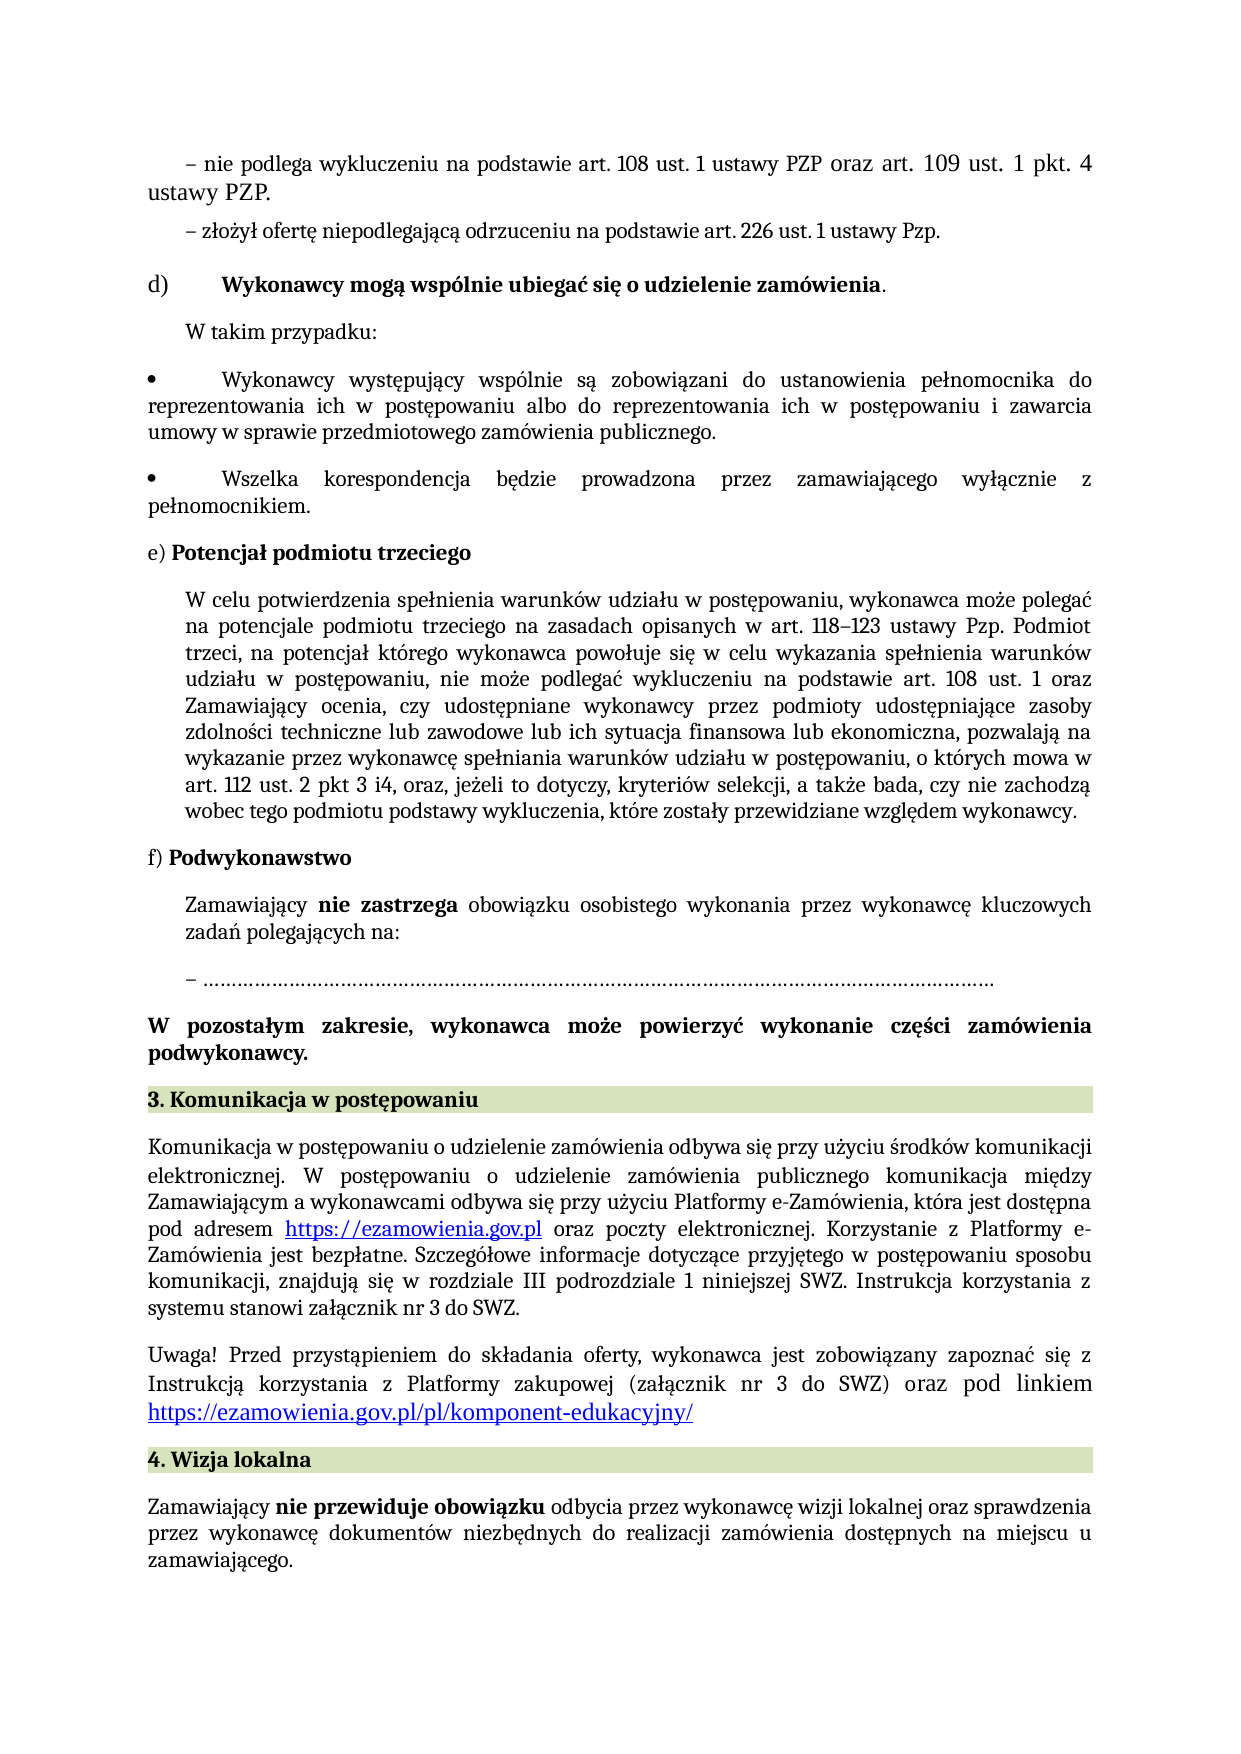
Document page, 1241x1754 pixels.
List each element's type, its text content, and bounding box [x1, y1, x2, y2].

text – złożył ofertę niepodlegającą odrzuceniu na podstawie art. 226 ust. 1 ustawy Pzp. [185, 218, 1093, 244]
list Wszelka korespondencja będzie prowadzona przez zamawiającego wyłącznie z pełnomocnikiem. [148, 466, 1093, 519]
text W celu potwierdzenia spełnienia warunków udziału w postępowaniu, wykonawca może polegać na potencjale podmiotu trzeciego na zasadach opisanych w art. 118–123 ustawy Pzp. Podmiot trzeci, na potencjał którego wykonawca powołuje się w celu wykazania spełnienia warunków udziału w postępowaniu, nie może podlegać wykluczeniu na podstawie art. 108 ust. 1 oraz Zamawiający ocenia, czy udostępniane wykonawcy przez podmioty udostępniające zasoby zdolności techniczne lub zawodowe lub ich sytuacja finansowa lub ekonomiczna, pozwalają na wykazanie przez wykonawcę spełniania warunków udziału w postępowaniu, o których mowa w art. 112 ust. 2 pkt 3 i4, oraz, jeżeli to dotyczy, kryteriów selekcji, a także bada, czy nie zachodzą wobec tego podmiotu podstawy wykluczenia, które zostały przewidziane względem wykonawcy. [185, 587, 1093, 824]
text – ………………………………………………………………………………………………………………………… [185, 966, 1093, 992]
text W takim przypadku: [185, 319, 1093, 346]
text W pozostałym zakresie, wykonawca może powierzyć wykonanie części zamówienia podwykonawcy. [148, 1013, 1093, 1066]
text Komunikacja w postępowaniu o udzielenie zamówienia odbywa się przy użyciu środków komunikacji elektronicznej. W postępowaniu o udzielenie zamówienia publicznego komunikacja między Zamawiającym a wykonawcami odbywa się przy użyciu Platformy e-Zamówienia, która jest dostępna pod adresem https://ezamowienia.gov.pl oraz poczty elektronicznej. Korzystanie z Platformy e-Zamówienia jest bezpłatne. Szczegółowe informacje dotyczące przyjętego w postępowaniu sposobu komunikacji, znajdują się w rozdziale III podrozdziale 1 niniejszej SWZ. Instrukcja korzystania z systemu stanowi załącznik nr 3 do SWZ. [148, 1134, 1093, 1321]
text 3. Komunikacja w postępowaniu [148, 1086, 1093, 1113]
text f) Podwykonawstwo [148, 845, 1093, 871]
list Wykonawcy mogą wspólnie ubiegać się o udzielenie zamówienia. [148, 269, 1093, 298]
text 4. Wizja lokalna [148, 1447, 1093, 1473]
text Uwaga! Przed przystąpieniem do składania oferty, wykonawca jest zobowiązany zapoznać się z Instrukcją korzystania z Platformy zakupowej (załącznik nr 3 do SWZ) oraz pod linkiem https://ezamowienia.gov.pl/pl/komponent-edukacyjny/ [148, 1342, 1093, 1426]
text e) Potencjał podmiotu trzeciego [148, 540, 1093, 566]
text Zamawiający nie przewiduje obowiązku odbycia przez wykonawcę wizji lokalnej oraz sprawdzenia przez wykonawcę dokumentów niezbędnych do realizacji zamówienia dostępnych na miejscu u zamawiającego. [148, 1494, 1093, 1573]
list Wykonawcy występujący wspólnie są zobowiązani do ustanowienia pełnomocnika do reprezentowania ich w postępowaniu albo do reprezentowania ich w postępowaniu i zawarcia umowy w sprawie przedmiotowego zamówienia publicznego. [148, 366, 1093, 445]
text Zamawiający nie zastrzega obowiązku osobistego wykonania przez wykonawcę kluczowych zadań polegających na: [185, 892, 1093, 945]
text – nie podlega wykluczeniu na podstawie art. 108 ust. 1 ustawy PZP oraz art. 109 ust. 1 pkt. 4 ustawy PZP. [148, 148, 1093, 205]
